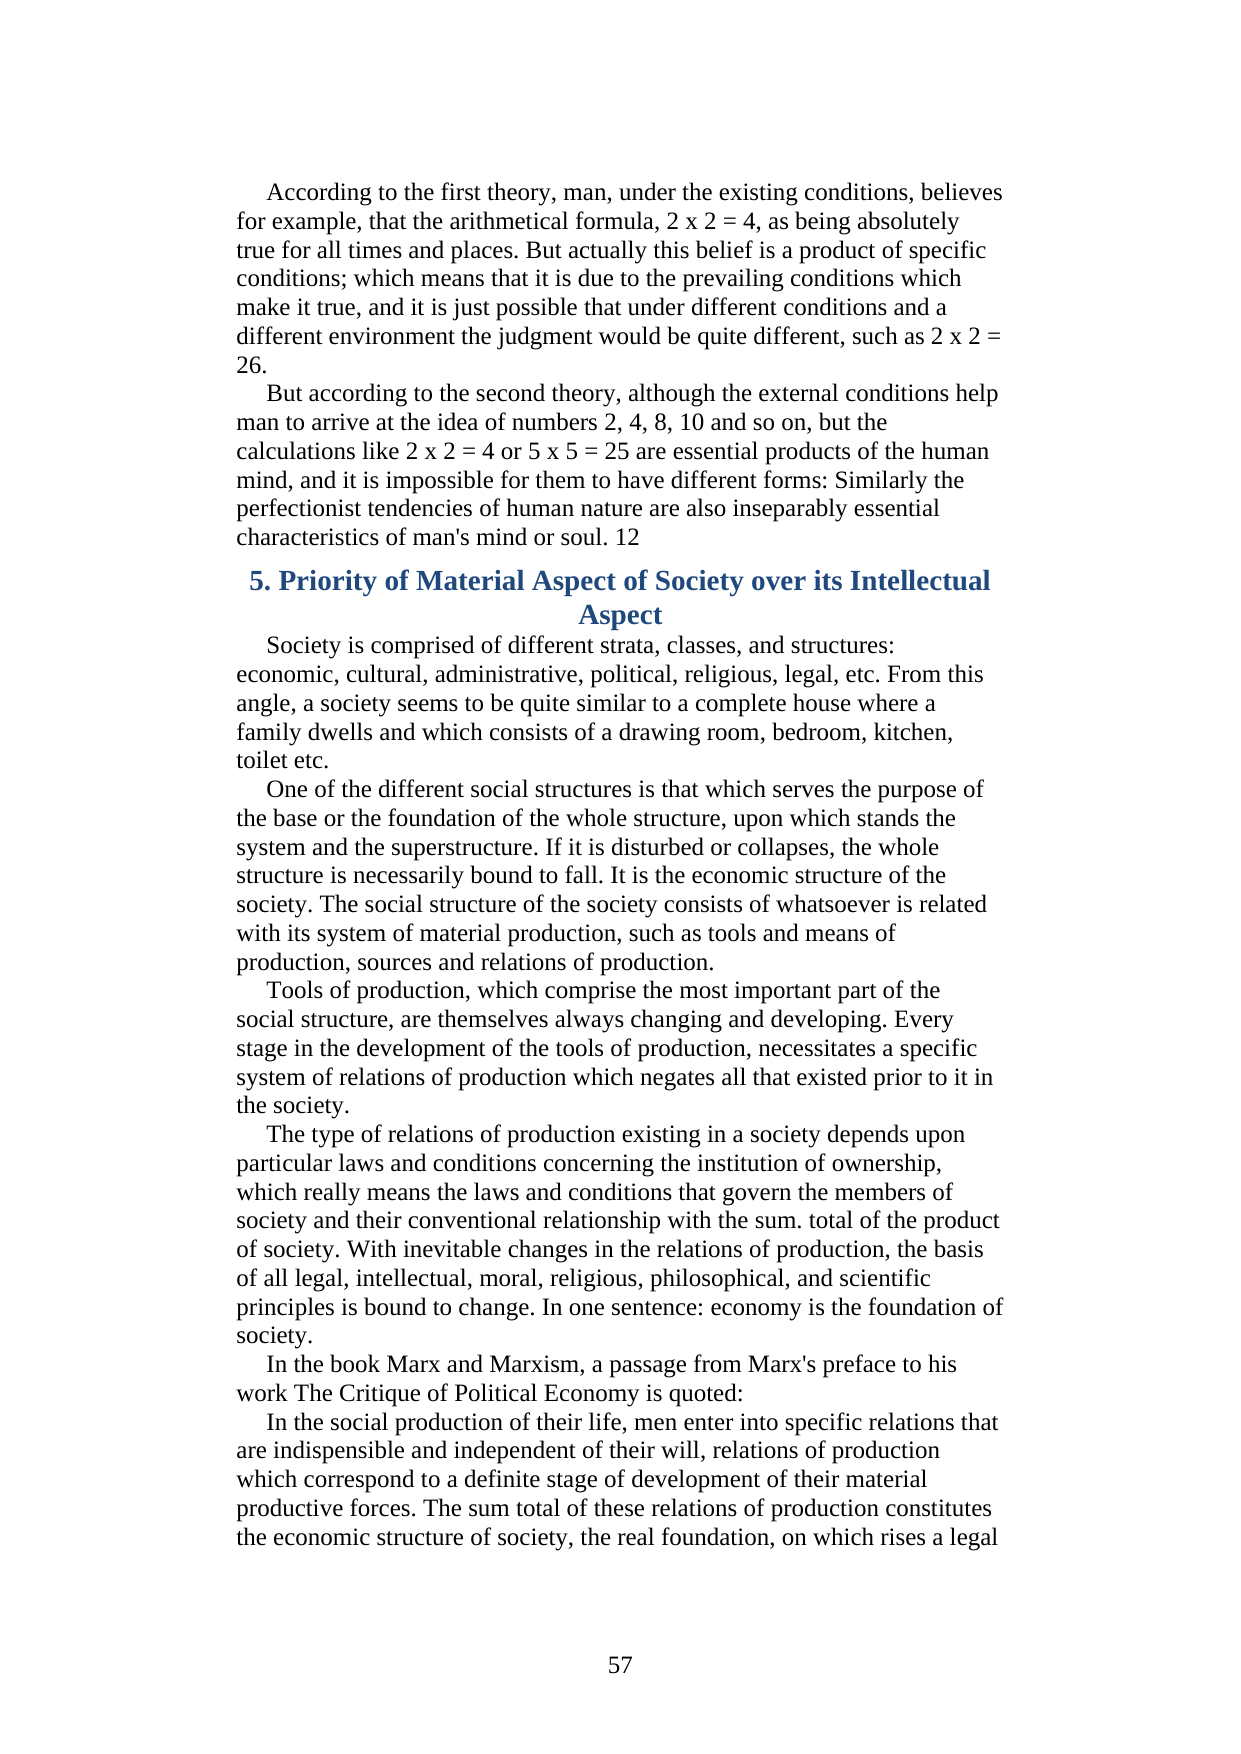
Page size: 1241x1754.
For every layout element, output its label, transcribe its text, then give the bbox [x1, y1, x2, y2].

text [236, 1407, 1004, 1551]
subtitle 5. Priority of Material Aspect of Society over its Intellectual Aspect [236, 563, 1004, 631]
text The type of relations of production existing in a society depends upon particular laws and conditions concerning the institution of ownership, which really means the laws and conditions that govern the members of society and their conventional relationship with the sum. total of the product of society. With inevitable changes in the relations of production, the basis of all legal, intellectual, moral, religious, philosophical, and scientific principles is bound to change. In one sentence: economy is the foundation of society. [236, 1119, 1004, 1349]
text According to the first theory, man, under the existing conditions, believes for example, that the arithmetical formula, 2 x 2 = 4, as being absolutely true for all times and places. But actually this belief is a product of specific conditions; which means that it is due to the prevailing conditions which make it true, and it is just possible that under different conditions and a different environment the judgment would be quite different, such as 2 x 2 = 26. [236, 177, 1004, 378]
text Tools of production, which comprise the most important part of the social structure, are themselves always changing and developing. Every stage in the development of the tools of production, necessitates a specific system of relations of production which negates all that existed prior to it in the society. [236, 976, 1004, 1119]
text One of the different social structures is that which serves the purpose of the base or the foundation of the whole structure, upon which stands the system and the superstructure. If it is disturbed or collapses, the whole structure is necessarily bound to fall. It is the economic structure of the society. The social structure of the society consists of whatsoever is related with its system of material produc­tion, such as tools and means of production, sources and relations of production. [236, 774, 1004, 976]
text In the book Marx and Marxism, a passage from Marx's preface to his work The Critique of Political Economy is quoted: [236, 1349, 1004, 1407]
text Society is comprised of different strata, classes, and structures: economic, cultural, administrative, political, religious, legal, etc. From this angle, a society seems to be quite similar to a complete house where a family dwells and which consists of a drawing room, bedroom, kitchen, toilet etc. [236, 631, 1004, 774]
text But according to the second theory, although the external conditions help man to arrive at the idea of numbers 2, 4, 8, 10 and so on, but the calculations like 2 x 2 = 4 or 5 x 5 = 25 are essential pro­ducts of the human mind, and it is impossible for them to have different forms: Similarly the perfectionist tendencies of human nature are also inseparably essential characteristics of man's mind or soul. 12 [236, 378, 1004, 551]
